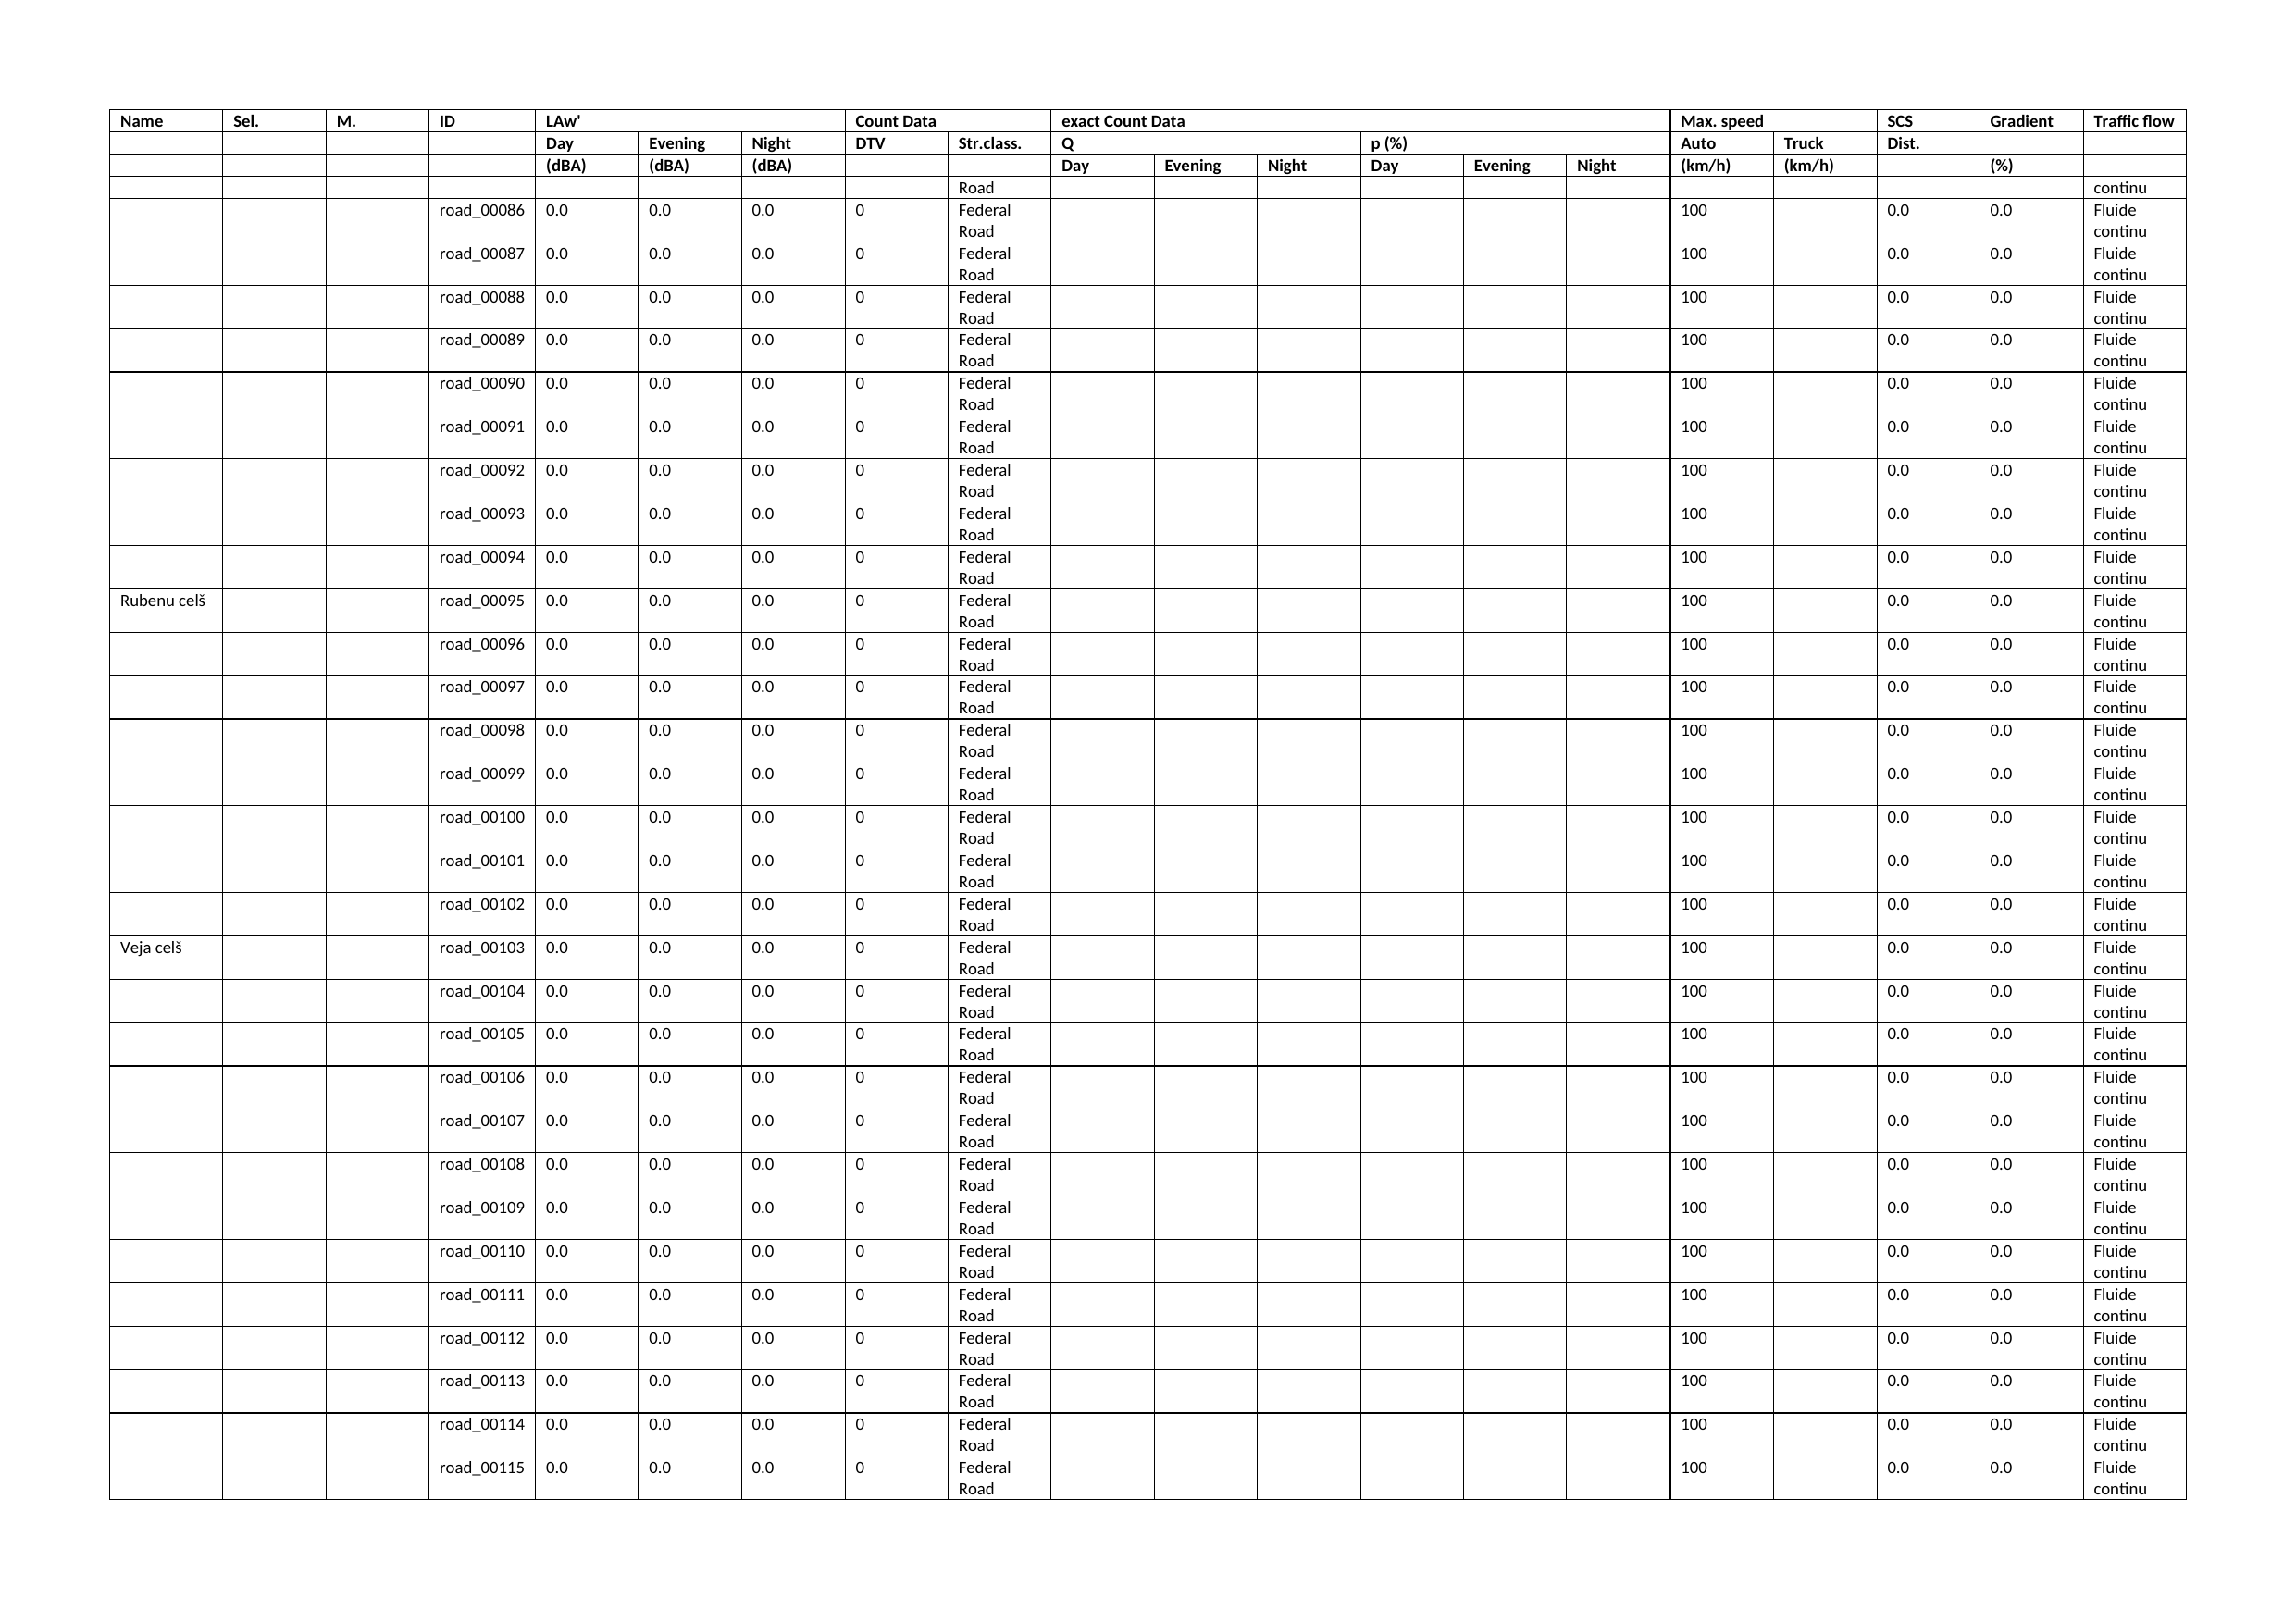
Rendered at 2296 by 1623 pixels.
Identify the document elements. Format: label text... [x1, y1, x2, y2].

table_cell [1258, 329, 1360, 371]
table_cell [1155, 1067, 1257, 1109]
table_cell 0.0 [1878, 1153, 1980, 1196]
table_cell [1464, 1109, 1566, 1152]
table_cell 0.0 [742, 177, 845, 198]
table_cell [1361, 546, 1463, 588]
table_cell Federal Road [949, 242, 1050, 285]
table_cell [1464, 893, 1566, 935]
table_cell [110, 806, 222, 849]
table_cell 0.0 [639, 415, 741, 458]
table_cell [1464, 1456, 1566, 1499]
table_cell [223, 242, 326, 285]
table_cell road_00086 [429, 199, 535, 242]
table_cell [327, 893, 428, 935]
table_cell [1464, 633, 1566, 675]
table_cell 100 [1671, 720, 1773, 762]
table_cell [1361, 633, 1463, 675]
table_cell Str.class. [949, 132, 1050, 154]
table_cell [1258, 936, 1360, 979]
table_cell 0.0 [536, 242, 638, 285]
table_cell 0.0 [1878, 373, 1980, 415]
table_cell DTV [846, 132, 948, 154]
table_cell 0.0 [1878, 1327, 1980, 1369]
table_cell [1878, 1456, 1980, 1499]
table_cell [223, 502, 326, 545]
table_cell 0.0 [536, 1240, 638, 1282]
table_cell (km/h) [1671, 155, 1773, 176]
table_cell [110, 199, 222, 242]
table_cell [1051, 502, 1154, 545]
table_cell 100 [1671, 415, 1773, 458]
table_cell Evening [639, 132, 741, 154]
table_cell road_00093 [429, 502, 535, 545]
table_cell 0.0 [1878, 893, 1980, 935]
table_cell Auto [1671, 132, 1773, 154]
table_cell [1567, 936, 1669, 979]
table_cell 0 [846, 1327, 948, 1369]
table_cell 0.0 [639, 242, 741, 285]
table_cell [1361, 373, 1463, 415]
table_cell 0 [846, 1414, 948, 1456]
table_cell [1464, 502, 1566, 545]
table_cell 0.0 [536, 1370, 638, 1412]
table_cell [1464, 936, 1566, 979]
table_cell 0.0 [639, 1240, 741, 1282]
table_cell 0.0 [536, 1196, 638, 1239]
table_cell [110, 155, 222, 176]
table_cell [1567, 373, 1669, 415]
table_cell 0.0 [742, 849, 845, 892]
table_cell 0.0 [1878, 1370, 1980, 1412]
table_cell [1155, 373, 1257, 415]
table_cell [1464, 415, 1566, 458]
table_cell 0.0 [536, 980, 638, 1022]
table_cell [1258, 676, 1360, 718]
table_cell 0.0 [536, 1283, 638, 1326]
table_cell [1774, 1109, 1877, 1152]
table_cell 0.0 [639, 1023, 741, 1065]
table_cell road_00096 [429, 633, 535, 675]
table_cell [110, 373, 222, 415]
table_cell [1258, 1196, 1360, 1239]
table_cell [327, 849, 428, 892]
table_cell 0 [846, 1370, 948, 1412]
table_cell [223, 1414, 326, 1456]
table_cell [1051, 1153, 1154, 1196]
table_cell [1361, 415, 1463, 458]
table_cell Fluide continu [2084, 1414, 2186, 1456]
table_cell [327, 980, 428, 1022]
table_cell 100 [1671, 1240, 1773, 1282]
table_cell Federal Road [949, 806, 1050, 849]
table_cell [1258, 415, 1360, 458]
table_cell 0 [846, 502, 948, 545]
table_cell 0.0 [742, 676, 845, 718]
table_cell 0.0 [536, 589, 638, 632]
table_cell [223, 1283, 326, 1326]
table_cell [1361, 893, 1463, 935]
table_cell [1774, 329, 1877, 371]
table_cell [1464, 849, 1566, 892]
table_cell [327, 373, 428, 415]
table_cell 0.0 [536, 459, 638, 502]
table_cell [327, 589, 428, 632]
table_cell Rubenu celš [110, 589, 222, 632]
table_cell [1361, 980, 1463, 1022]
table_cell Federal Road [949, 893, 1050, 935]
table_cell 0.0 [639, 286, 741, 328]
table_cell road_00102 [429, 893, 535, 935]
table_cell [223, 1240, 326, 1282]
table_cell 100 [1671, 893, 1773, 935]
table_cell [1258, 459, 1360, 502]
table_cell Day [1361, 155, 1463, 176]
table_cell road_00111 [429, 1283, 535, 1326]
table_cell [1051, 589, 1154, 632]
table_cell 0.0 [1878, 762, 1980, 805]
table_cell 0.0 [639, 980, 741, 1022]
table_cell 100 [1671, 936, 1773, 979]
table_cell [1464, 1196, 1566, 1239]
table_cell 0.0 [742, 893, 845, 935]
table_cell 0.0 [1980, 1370, 2083, 1412]
table_cell 0.0 [536, 893, 638, 935]
table_cell [2084, 132, 2186, 154]
table_cell [223, 806, 326, 849]
table_cell 0 [846, 373, 948, 415]
table_cell 0 [846, 415, 948, 458]
table_cell [223, 893, 326, 935]
table_cell [110, 1370, 222, 1412]
table_cell Fluide continu [2084, 936, 2186, 979]
table_cell 0.0 [1980, 1196, 2083, 1239]
table_cell [1464, 1327, 1566, 1369]
table_cell [223, 546, 326, 588]
table_cell [1361, 676, 1463, 718]
table_cell [1567, 502, 1669, 545]
table_cell [1155, 415, 1257, 458]
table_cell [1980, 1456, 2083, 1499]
table_cell 0.0 [536, 373, 638, 415]
table_cell [1051, 1240, 1154, 1282]
table_cell 0.0 [742, 1240, 845, 1282]
table_cell [110, 1153, 222, 1196]
table_cell [1567, 177, 1669, 198]
table_cell [1051, 720, 1154, 762]
table_cell Federal Road [949, 1370, 1050, 1412]
table_cell 0 [846, 676, 948, 718]
table_cell 0 [846, 199, 948, 242]
table_cell 0 [846, 1153, 948, 1196]
table_cell [1567, 762, 1669, 805]
table_cell [1361, 936, 1463, 979]
table_cell 0.0 [1878, 1283, 1980, 1326]
table_cell 0.0 [1878, 980, 1980, 1022]
table_cell [1155, 676, 1257, 718]
table_cell Federal Road [949, 329, 1050, 371]
table_cell [1258, 546, 1360, 588]
table_cell 0.0 [639, 589, 741, 632]
table_cell [1258, 1370, 1360, 1412]
table_cell [1464, 546, 1566, 588]
table_cell [1258, 762, 1360, 805]
table_cell 0.0 [1980, 502, 2083, 545]
table_header Gradient [1980, 110, 2083, 131]
table_cell Federal Road [949, 980, 1050, 1022]
table_cell 100 [1671, 199, 1773, 242]
table_cell [1155, 1327, 1257, 1369]
table_cell [110, 980, 222, 1022]
table_cell [223, 1067, 326, 1109]
table_cell [1464, 459, 1566, 502]
table_cell [1464, 806, 1566, 849]
table_header Name [110, 110, 222, 131]
table_cell road_00113 [429, 1370, 535, 1412]
table_cell Fluide continu [2084, 806, 2186, 849]
table_cell 0 [846, 633, 948, 675]
table_cell 100 [1671, 762, 1773, 805]
table_cell 0.0 [742, 1109, 845, 1152]
table_cell [327, 1153, 428, 1196]
table_cell road_00112 [429, 1327, 535, 1369]
table_cell [1155, 720, 1257, 762]
table_cell [1361, 242, 1463, 285]
table_cell 0.0 [536, 1023, 638, 1065]
table_cell [2084, 155, 2186, 176]
table_cell 0.0 [536, 1153, 638, 1196]
table_cell [1361, 502, 1463, 545]
table_cell [1361, 1109, 1463, 1152]
table_cell [1155, 329, 1257, 371]
table_cell 0.0 [536, 502, 638, 545]
table_cell [1361, 1023, 1463, 1065]
table_cell [1567, 720, 1669, 762]
table_cell 0.0 [639, 720, 741, 762]
table_cell 0.0 [1980, 980, 2083, 1022]
table_cell [949, 155, 1050, 176]
table_cell 0.0 [742, 589, 845, 632]
table_cell [223, 199, 326, 242]
table_cell [327, 459, 428, 502]
table_cell 0.0 [1980, 1023, 2083, 1065]
table_cell [1464, 329, 1566, 371]
table_cell 0.0 [1878, 546, 1980, 588]
table_cell 0.0 [639, 459, 741, 502]
table_cell [327, 1283, 428, 1326]
table_cell [110, 286, 222, 328]
table_cell [327, 1023, 428, 1065]
table_cell 0 [846, 936, 948, 979]
table_cell [1464, 373, 1566, 415]
table_cell 0.0 [639, 1153, 741, 1196]
table_cell [1155, 980, 1257, 1022]
table_cell [223, 633, 326, 675]
table_cell 100 [1671, 286, 1773, 328]
table_header Traffic flow [2084, 110, 2186, 131]
table_cell [1155, 633, 1257, 675]
table_cell [1361, 1153, 1463, 1196]
table_cell Fluide continu [2084, 720, 2186, 762]
table_cell 0 [846, 849, 948, 892]
table_cell 0.0 [536, 286, 638, 328]
table_cell 0.0 [1878, 286, 1980, 328]
table_cell (dBA) [742, 155, 845, 176]
table_cell 0.0 [1980, 633, 2083, 675]
table_cell road_00107 [429, 1109, 535, 1152]
table_cell [1464, 980, 1566, 1022]
table_cell [1051, 286, 1154, 328]
table_cell Fluide continu [2084, 415, 2186, 458]
table_cell [1774, 720, 1877, 762]
table_cell Fluide continu [2084, 980, 2186, 1022]
table_cell [1361, 329, 1463, 371]
table_cell 0.0 [742, 1153, 845, 1196]
table_cell 0 [846, 806, 948, 849]
table_cell 0.0 [742, 1196, 845, 1239]
table_cell [1258, 373, 1360, 415]
table_cell [327, 762, 428, 805]
table_cell [1051, 1109, 1154, 1152]
table_cell 0.0 [639, 676, 741, 718]
table_cell [1878, 155, 1980, 176]
table_cell 100 [1671, 676, 1773, 718]
table_cell 0.0 [639, 1109, 741, 1152]
table_cell [1774, 415, 1877, 458]
table_cell [429, 155, 535, 176]
table_cell Evening [1464, 155, 1566, 176]
table_cell 0.0 [1980, 199, 2083, 242]
table_cell [223, 1109, 326, 1152]
table_cell road_00104 [429, 980, 535, 1022]
table_cell Federal Road [949, 177, 1050, 198]
table_cell [1774, 676, 1877, 718]
table_cell [1774, 849, 1877, 892]
table_cell [110, 1023, 222, 1065]
table_cell 0 [846, 1240, 948, 1282]
table_cell 0.0 [639, 329, 741, 371]
table_cell [1567, 1196, 1669, 1239]
table_cell [1051, 1456, 1154, 1499]
table_cell 0.0 [639, 373, 741, 415]
table_cell [1567, 199, 1669, 242]
table_cell 100 [1671, 1109, 1773, 1152]
table_cell (%) [1980, 155, 2083, 176]
table_cell [1774, 459, 1877, 502]
table_cell 0.0 [742, 1370, 845, 1412]
table_header ID [429, 110, 535, 131]
table_cell 0.0 [1878, 1109, 1980, 1152]
table_cell 0.0 [1878, 199, 1980, 242]
table_cell Day [1051, 155, 1154, 176]
table_cell [1051, 849, 1154, 892]
table_cell Fluide continu [2084, 546, 2186, 588]
table_cell 100 [1671, 806, 1773, 849]
table_cell [223, 720, 326, 762]
table_cell 0.0 [1980, 589, 2083, 632]
table_cell Federal Road [949, 1327, 1050, 1369]
table_cell 0.0 [742, 633, 845, 675]
table_cell (dBA) [536, 155, 638, 176]
table_cell [223, 155, 326, 176]
table_cell 0.0 [536, 1109, 638, 1152]
table_cell 0.0 [536, 1456, 638, 1499]
table_cell [223, 132, 326, 154]
table_cell Federal Road [949, 1414, 1050, 1456]
table_cell [327, 177, 428, 198]
table_cell (km/h) [1774, 155, 1877, 176]
table_cell 0.0 [1980, 1283, 2083, 1326]
table_cell 100 [1671, 1327, 1773, 1369]
table_cell 0.0 [536, 849, 638, 892]
table_cell [1258, 980, 1360, 1022]
table_cell 100 [1671, 177, 1773, 198]
table_cell 0.0 [536, 177, 638, 198]
table_cell [110, 459, 222, 502]
table_cell Night [742, 132, 845, 154]
table_cell 0 [846, 1109, 948, 1152]
table_cell 0 [846, 242, 948, 285]
table_cell [327, 502, 428, 545]
table_cell [223, 589, 326, 632]
table_cell Day [536, 132, 638, 154]
table_cell Fluide continu [2084, 502, 2186, 545]
table_cell Federal Road [949, 546, 1050, 588]
table_cell [1258, 1109, 1360, 1152]
table_cell [110, 676, 222, 718]
table_cell 0.0 [1980, 1327, 2083, 1369]
table_cell 0 [846, 893, 948, 935]
table_cell [1361, 1370, 1463, 1412]
table_cell [110, 1414, 222, 1456]
table_cell [1464, 762, 1566, 805]
table_cell Federal Road [949, 849, 1050, 892]
table_cell 0.0 [1878, 177, 1980, 198]
table_cell [1464, 286, 1566, 328]
table_cell [1258, 199, 1360, 242]
table_cell [1258, 720, 1360, 762]
table_cell 100 [1671, 373, 1773, 415]
table_cell [1464, 177, 1566, 198]
table_cell [110, 329, 222, 371]
table_cell 0.0 [742, 936, 845, 979]
table_cell Fluide continu [2084, 1109, 2186, 1152]
table_cell 0.0 [1878, 242, 1980, 285]
table_cell Federal Road [949, 1153, 1050, 1196]
table_cell 0.0 [742, 373, 845, 415]
table_cell [327, 720, 428, 762]
table_cell [1155, 589, 1257, 632]
table_cell [1258, 1283, 1360, 1326]
table_cell [223, 177, 326, 198]
table_cell 0.0 [1980, 1109, 2083, 1152]
table_cell [110, 1283, 222, 1326]
table_cell Fluide continu [2084, 893, 2186, 935]
table_cell Night [1567, 155, 1669, 176]
table_cell Fluide continu [2084, 373, 2186, 415]
table_cell [1051, 329, 1154, 371]
table_header Max. speed [1671, 110, 1877, 131]
table_cell road_00099 [429, 762, 535, 805]
table_cell [1155, 1414, 1257, 1456]
table_cell Truck [1774, 132, 1877, 154]
table_cell 0.0 [742, 1414, 845, 1456]
table_cell [1464, 720, 1566, 762]
table_cell Dist. [1878, 132, 1980, 154]
table_cell [1051, 762, 1154, 805]
table_cell [1567, 633, 1669, 675]
table_cell 0.0 [1980, 242, 2083, 285]
table_cell [1567, 980, 1669, 1022]
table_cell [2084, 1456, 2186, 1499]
table_cell 0.0 [536, 1414, 638, 1456]
table_cell Federal Road [949, 1240, 1050, 1282]
table_cell [1051, 893, 1154, 935]
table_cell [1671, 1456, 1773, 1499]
table_cell [223, 286, 326, 328]
table_cell Fluide continu [2084, 1370, 2186, 1412]
table_cell Federal Road [949, 676, 1050, 718]
table_cell [1774, 1023, 1877, 1065]
table_cell 0.0 [742, 242, 845, 285]
table_cell [1155, 1023, 1257, 1065]
table_cell p (%) [1361, 132, 1669, 154]
table_cell [1361, 806, 1463, 849]
table_cell [223, 762, 326, 805]
table_cell [1155, 806, 1257, 849]
table_cell Federal Road [949, 199, 1050, 242]
table_cell 0.0 [1980, 373, 2083, 415]
table_cell [1051, 1370, 1154, 1412]
table_cell 0 [846, 1456, 948, 1499]
table_cell [1567, 1153, 1669, 1196]
table_cell 0.0 [1878, 849, 1980, 892]
table_cell Federal Road [949, 936, 1050, 979]
table_cell 0 [846, 177, 948, 198]
table_cell [327, 1327, 428, 1369]
table_cell 0.0 [639, 633, 741, 675]
table_cell [1258, 502, 1360, 545]
table_cell 0.0 [1878, 676, 1980, 718]
table_cell [1980, 132, 2083, 154]
table_cell [1155, 1109, 1257, 1152]
table_cell [327, 676, 428, 718]
table_cell [1258, 1327, 1360, 1369]
table_cell 100 [1671, 1370, 1773, 1412]
table_cell Federal Road [949, 1023, 1050, 1065]
table_cell [1258, 1414, 1360, 1456]
table_cell [1258, 849, 1360, 892]
table_cell 0.0 [1980, 936, 2083, 979]
table_cell 0.0 [1980, 546, 2083, 588]
table_cell [327, 1456, 428, 1499]
table_cell [1155, 893, 1257, 935]
table_cell Federal Road [949, 286, 1050, 328]
table_cell [1155, 1370, 1257, 1412]
table_cell Federal Road [949, 1456, 1050, 1499]
table_cell Fluide continu [2084, 589, 2186, 632]
table_cell road_00091 [429, 415, 535, 458]
table_cell 0.0 [536, 633, 638, 675]
table_cell [327, 936, 428, 979]
table_cell [1774, 1370, 1877, 1412]
table_header exact Count Data [1051, 110, 1669, 131]
table_cell [1051, 936, 1154, 979]
table_cell [1567, 546, 1669, 588]
table_cell Fluide continu [2084, 1153, 2186, 1196]
table_cell [1361, 589, 1463, 632]
table_cell 0.0 [639, 1370, 741, 1412]
table_cell [1774, 806, 1877, 849]
table_cell [1051, 1283, 1154, 1326]
table_cell [110, 1067, 222, 1109]
table_cell 0 [846, 1067, 948, 1109]
table_cell 0.0 [639, 1414, 741, 1456]
table_cell [110, 132, 222, 154]
table_cell [1567, 459, 1669, 502]
table_cell 0.0 [742, 459, 845, 502]
table_cell 0.0 [742, 502, 845, 545]
table_cell [1567, 806, 1669, 849]
table_cell 100 [1671, 1196, 1773, 1239]
table_cell [1155, 199, 1257, 242]
table_cell [327, 806, 428, 849]
table_cell 0.0 [639, 762, 741, 805]
table_cell Fluide continu [2084, 1283, 2186, 1326]
table_cell [1051, 806, 1154, 849]
table_cell [1774, 762, 1877, 805]
table_cell road_00103 [429, 936, 535, 979]
table_cell [1774, 1414, 1877, 1456]
table_cell (dBA) [639, 155, 741, 176]
table_cell 100 [1671, 1283, 1773, 1326]
table_cell Fluide continu [2084, 329, 2186, 371]
table_cell [1464, 199, 1566, 242]
table_cell [1361, 177, 1463, 198]
table_cell [1051, 373, 1154, 415]
table_cell 0.0 [1980, 415, 2083, 458]
table_cell Fluide continu [2084, 1240, 2186, 1282]
table_cell [110, 546, 222, 588]
table_cell [1155, 242, 1257, 285]
table_cell road_00094 [429, 546, 535, 588]
table_cell road_00109 [429, 1196, 535, 1239]
table_cell Federal Road [949, 459, 1050, 502]
table_header M. [327, 110, 428, 131]
table_cell 100 [1671, 546, 1773, 588]
table_cell 100 [1671, 1067, 1773, 1109]
table_cell road_00097 [429, 676, 535, 718]
table_cell road_00095 [429, 589, 535, 632]
table_cell [1155, 936, 1257, 979]
table_cell Federal Road [949, 502, 1050, 545]
table_cell 0.0 [1980, 893, 2083, 935]
table_cell 0.0 [639, 502, 741, 545]
table_cell road_00114 [429, 1414, 535, 1456]
table_cell 0.0 [639, 546, 741, 588]
table_cell [1774, 199, 1877, 242]
table_cell [110, 1327, 222, 1369]
table_cell [1258, 1153, 1360, 1196]
table_cell [1155, 1283, 1257, 1326]
table_cell [1774, 936, 1877, 979]
table_cell [223, 676, 326, 718]
table_cell road_00098 [429, 720, 535, 762]
table_cell road_00092 [429, 459, 535, 502]
table_cell 100 [1671, 633, 1773, 675]
table_cell [1567, 676, 1669, 718]
table_cell [1464, 676, 1566, 718]
table_cell [1464, 1414, 1566, 1456]
table_cell [1051, 676, 1154, 718]
table_cell Federal Road [949, 415, 1050, 458]
table_cell [1567, 329, 1669, 371]
table_cell 0.0 [742, 1283, 845, 1326]
table_cell [1361, 1240, 1463, 1282]
table_cell road_00090 [429, 373, 535, 415]
table_cell 0.0 [742, 199, 845, 242]
table_cell Fluide continu [2084, 177, 2186, 198]
table_cell 0.0 [1878, 1023, 1980, 1065]
table_cell [110, 1456, 222, 1499]
table_cell Fluide continu [2084, 633, 2186, 675]
table_cell 0.0 [639, 1067, 741, 1109]
table_cell 0.0 [536, 329, 638, 371]
table_cell Fluide continu [2084, 286, 2186, 328]
table_cell [1774, 1240, 1877, 1282]
table_cell [1774, 177, 1877, 198]
table_cell 0.0 [639, 806, 741, 849]
table_cell [110, 720, 222, 762]
table_cell [110, 177, 222, 198]
table_cell [1155, 1240, 1257, 1282]
table_cell [327, 329, 428, 371]
table_header LAw' [536, 110, 845, 131]
table_cell 100 [1671, 502, 1773, 545]
table_cell [1567, 1067, 1669, 1109]
table_cell [1361, 1196, 1463, 1239]
table_cell 0.0 [639, 936, 741, 979]
table_cell [1051, 1327, 1154, 1369]
table_cell [1567, 1283, 1669, 1326]
table_cell [1567, 849, 1669, 892]
table_cell 0.0 [1980, 849, 2083, 892]
table_cell [1464, 1283, 1566, 1326]
table_cell [1051, 199, 1154, 242]
table_cell 0.0 [742, 762, 845, 805]
table_cell [327, 1370, 428, 1412]
table_cell 0.0 [1980, 806, 2083, 849]
table_cell [1567, 893, 1669, 935]
table_cell [1361, 286, 1463, 328]
table_cell 0.0 [742, 1327, 845, 1369]
table_cell Federal Road [949, 762, 1050, 805]
table_cell 100 [1671, 980, 1773, 1022]
table_cell 0 [846, 589, 948, 632]
table_cell 100 [1671, 1414, 1773, 1456]
table_cell [1155, 286, 1257, 328]
table_cell Fluide continu [2084, 199, 2186, 242]
table_cell [223, 329, 326, 371]
table_cell 0.0 [639, 1283, 741, 1326]
table_cell 0.0 [536, 806, 638, 849]
table_cell [1567, 1414, 1669, 1456]
table_cell 0.0 [1878, 1196, 1980, 1239]
table_cell [327, 1414, 428, 1456]
table_cell [223, 1153, 326, 1196]
table_cell 0.0 [1878, 806, 1980, 849]
table_cell [1155, 177, 1257, 198]
table_cell [1051, 177, 1154, 198]
table_cell [1567, 286, 1669, 328]
table_cell 0.0 [639, 177, 741, 198]
table_cell [223, 373, 326, 415]
table_cell [1464, 1023, 1566, 1065]
table_cell [1258, 1456, 1360, 1499]
table_cell 0.0 [742, 1023, 845, 1065]
table_cell road_00110 [429, 1240, 535, 1282]
table_cell [1774, 373, 1877, 415]
table_cell [1567, 1109, 1669, 1152]
table_cell Veja celš [110, 936, 222, 979]
table_cell [327, 633, 428, 675]
table_cell road_00088 [429, 286, 535, 328]
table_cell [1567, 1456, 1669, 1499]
table_cell [1155, 1456, 1257, 1499]
table_cell [1361, 1327, 1463, 1369]
table_cell [110, 242, 222, 285]
table_cell [1567, 1240, 1669, 1282]
table_cell [1774, 242, 1877, 285]
table_cell [110, 1240, 222, 1282]
table_cell 0.0 [1980, 329, 2083, 371]
table_cell [1361, 459, 1463, 502]
table_cell 100 [1671, 242, 1773, 285]
table_cell road_00101 [429, 849, 535, 892]
table_cell 0.0 [1878, 459, 1980, 502]
table_cell [1464, 589, 1566, 632]
table_cell 0.0 [536, 720, 638, 762]
table_cell 0.0 [536, 415, 638, 458]
table_cell 100 [1671, 459, 1773, 502]
table_cell road_00108 [429, 1153, 535, 1196]
table_cell 0.0 [1980, 720, 2083, 762]
table_cell Federal Road [949, 373, 1050, 415]
table_cell 0.0 [742, 329, 845, 371]
table_cell 0 [846, 1196, 948, 1239]
table_cell [327, 1109, 428, 1152]
table_cell [1258, 589, 1360, 632]
table_cell [1258, 806, 1360, 849]
table_cell road_00100 [429, 806, 535, 849]
table_cell [1464, 1240, 1566, 1282]
table_cell [1051, 546, 1154, 588]
table_cell 100 [1671, 329, 1773, 371]
table_cell [1567, 1327, 1669, 1369]
table_cell 0.0 [1878, 589, 1980, 632]
table_cell 0.0 [742, 720, 845, 762]
table_cell road_00089 [429, 329, 535, 371]
table_cell [1155, 459, 1257, 502]
table_cell 0 [846, 720, 948, 762]
table_cell [1258, 177, 1360, 198]
table_cell [1258, 633, 1360, 675]
table_cell [1361, 1414, 1463, 1456]
table_cell [1567, 1370, 1669, 1412]
table_cell [327, 199, 428, 242]
table_cell 0.0 [742, 980, 845, 1022]
table_cell 100 [1671, 1153, 1773, 1196]
table_cell 0.0 [536, 1327, 638, 1369]
table_cell [1774, 589, 1877, 632]
table_cell [327, 1067, 428, 1109]
table_cell [1051, 1196, 1154, 1239]
table_cell [1258, 1023, 1360, 1065]
table_cell [110, 1196, 222, 1239]
table_cell [1361, 199, 1463, 242]
table_cell [1051, 242, 1154, 285]
table_cell [1464, 1067, 1566, 1109]
table_cell Evening [1155, 155, 1257, 176]
table_cell 0.0 [639, 1327, 741, 1369]
table_cell 0.0 [639, 849, 741, 892]
table_cell [1051, 980, 1154, 1022]
table_cell [327, 1240, 428, 1282]
table_cell [1774, 546, 1877, 588]
table_cell 0.0 [639, 893, 741, 935]
table_cell 0.0 [742, 286, 845, 328]
table_cell Night [1258, 155, 1360, 176]
table_cell 0 [846, 980, 948, 1022]
table_cell [110, 415, 222, 458]
table_cell [327, 286, 428, 328]
table_cell road_00106 [429, 1067, 535, 1109]
table_cell 0 [846, 1283, 948, 1326]
table_cell Fluide continu [2084, 762, 2186, 805]
table_cell [1361, 762, 1463, 805]
table_cell 100 [1671, 849, 1773, 892]
table_cell [223, 415, 326, 458]
table_cell 0.0 [639, 199, 741, 242]
table_cell Federal Road [949, 1109, 1050, 1152]
table_cell 0.0 [1980, 1414, 2083, 1456]
table_cell 0 [846, 546, 948, 588]
table_header SCS [1878, 110, 1980, 131]
table_cell [1155, 762, 1257, 805]
table_cell 0 [846, 459, 948, 502]
table_cell [1051, 1023, 1154, 1065]
table_cell [327, 1196, 428, 1239]
table_cell [1155, 502, 1257, 545]
table_cell [1155, 1196, 1257, 1239]
table_header Count Data [846, 110, 1050, 131]
table_cell 0.0 [1878, 415, 1980, 458]
table_cell [327, 155, 428, 176]
table_cell 0.0 [536, 936, 638, 979]
table_cell Federal Road [949, 633, 1050, 675]
table_cell [1258, 242, 1360, 285]
table_cell [1774, 1283, 1877, 1326]
table_cell [1361, 849, 1463, 892]
table_cell 0.0 [536, 546, 638, 588]
table_cell [110, 762, 222, 805]
table_cell [110, 849, 222, 892]
table_cell 0.0 [1980, 1153, 2083, 1196]
table_cell road_00085 [429, 177, 535, 198]
table_cell [1774, 1153, 1877, 1196]
table_cell [1464, 1370, 1566, 1412]
table_cell [327, 242, 428, 285]
table_cell 0.0 [1980, 459, 2083, 502]
table_cell [1051, 415, 1154, 458]
table_cell 0.0 [1980, 177, 2083, 198]
table_cell Federal Road [949, 589, 1050, 632]
table_cell [1774, 893, 1877, 935]
table_cell [1258, 286, 1360, 328]
table_cell [223, 936, 326, 979]
table_cell 0.0 [639, 1456, 741, 1499]
table_cell Fluide continu [2084, 1023, 2186, 1065]
table_cell [1361, 1067, 1463, 1109]
table_cell [223, 1023, 326, 1065]
table_cell 0.0 [1878, 1414, 1980, 1456]
table_cell Q [1051, 132, 1360, 154]
table_cell 0.0 [536, 676, 638, 718]
table_cell 0.0 [1980, 286, 2083, 328]
table_cell [110, 502, 222, 545]
table_cell 0 [846, 1023, 948, 1065]
table_cell road_00105 [429, 1023, 535, 1065]
table_cell 0.0 [639, 1196, 741, 1239]
table_cell [327, 546, 428, 588]
table_cell [1258, 1240, 1360, 1282]
table_cell 0.0 [536, 1067, 638, 1109]
table_cell Fluide continu [2084, 242, 2186, 285]
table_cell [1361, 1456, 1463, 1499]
table_cell [1774, 1327, 1877, 1369]
table_cell 0.0 [1878, 720, 1980, 762]
table_cell [1155, 546, 1257, 588]
table_cell [223, 1370, 326, 1412]
table_cell 0.0 [742, 806, 845, 849]
table_cell 0.0 [1878, 1067, 1980, 1109]
table_cell [1051, 1067, 1154, 1109]
table_cell Fluide continu [2084, 1327, 2186, 1369]
table_cell Federal Road [949, 1283, 1050, 1326]
table_cell [1464, 1153, 1566, 1196]
table_cell [1774, 286, 1877, 328]
table_cell 0.0 [536, 762, 638, 805]
table_cell Fluide continu [2084, 459, 2186, 502]
table_cell [1051, 459, 1154, 502]
table_cell [223, 1196, 326, 1239]
table_header Sel. [223, 110, 326, 131]
table_cell 0.0 [742, 1067, 845, 1109]
table_cell 0 [846, 286, 948, 328]
table_cell [223, 849, 326, 892]
table_cell 0.0 [742, 546, 845, 588]
table_cell [327, 415, 428, 458]
table_cell Federal Road [949, 1196, 1050, 1239]
table_cell [1567, 1023, 1669, 1065]
table_cell [110, 633, 222, 675]
table_cell 0.0 [1980, 762, 2083, 805]
table_cell 0 [846, 329, 948, 371]
table_cell [1464, 242, 1566, 285]
table_cell 100 [1671, 1023, 1773, 1065]
table_cell [1774, 502, 1877, 545]
table_cell [223, 1456, 326, 1499]
table_cell [429, 132, 535, 154]
table_cell 0.0 [1878, 936, 1980, 979]
table_cell [1567, 589, 1669, 632]
table_cell [1361, 1283, 1463, 1326]
table_cell [110, 893, 222, 935]
table_cell Fluide continu [2084, 849, 2186, 892]
table_cell [223, 459, 326, 502]
table_cell road_00087 [429, 242, 535, 285]
table_cell 0.0 [1980, 1240, 2083, 1282]
table_cell [1258, 893, 1360, 935]
table_cell Fluide continu [2084, 1196, 2186, 1239]
table_cell [1567, 242, 1669, 285]
table_cell [1774, 1196, 1877, 1239]
table_cell 0.0 [1878, 1240, 1980, 1282]
table_cell [1051, 633, 1154, 675]
table_cell [1155, 849, 1257, 892]
table_cell [110, 1109, 222, 1152]
table_cell [1258, 1067, 1360, 1109]
table_cell 0.0 [1878, 329, 1980, 371]
table_cell 0.0 [1878, 502, 1980, 545]
table_cell 0.0 [1878, 633, 1980, 675]
table_cell [223, 980, 326, 1022]
table_cell [1774, 980, 1877, 1022]
table_cell 0 [846, 762, 948, 805]
table_cell [223, 1327, 326, 1369]
table_cell [327, 132, 428, 154]
table_cell [1155, 1153, 1257, 1196]
table_cell 0.0 [536, 199, 638, 242]
table_cell 0.0 [1980, 1067, 2083, 1109]
table_cell [1051, 1414, 1154, 1456]
table_cell Federal Road [949, 720, 1050, 762]
table_cell 0.0 [742, 415, 845, 458]
table_cell 0.0 [1980, 676, 2083, 718]
table_cell [1774, 633, 1877, 675]
table_cell 0.0 [742, 1456, 845, 1499]
table_cell 100 [1671, 589, 1773, 632]
table_cell road_00115 [429, 1456, 535, 1499]
table_cell [1774, 1067, 1877, 1109]
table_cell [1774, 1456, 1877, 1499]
table_cell [846, 155, 948, 176]
table_cell [1361, 720, 1463, 762]
table_cell Federal Road [949, 1067, 1050, 1109]
table_cell Fluide continu [2084, 676, 2186, 718]
table_cell Fluide continu [2084, 1067, 2186, 1109]
table_cell [1567, 415, 1669, 458]
